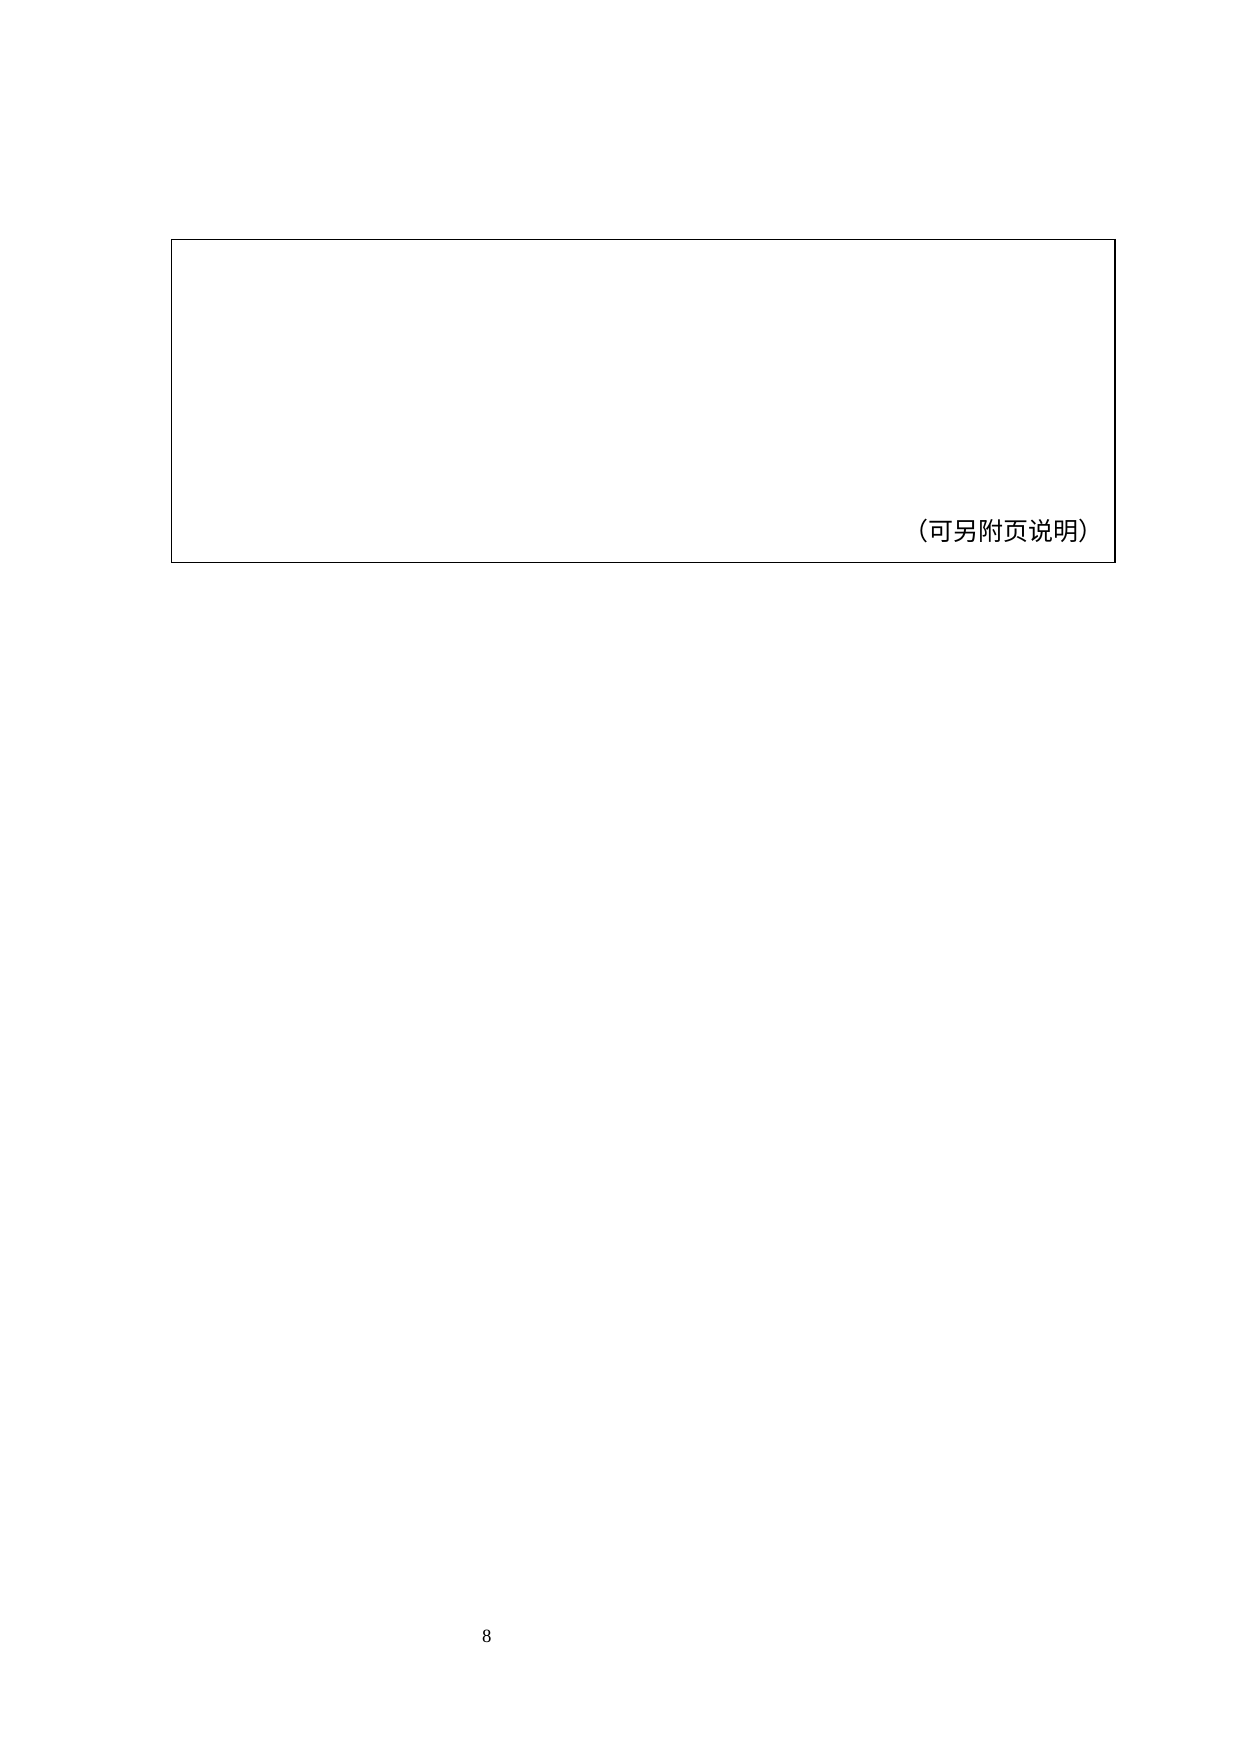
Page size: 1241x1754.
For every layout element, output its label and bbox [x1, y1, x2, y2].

table_cell [172, 240, 1114, 562]
